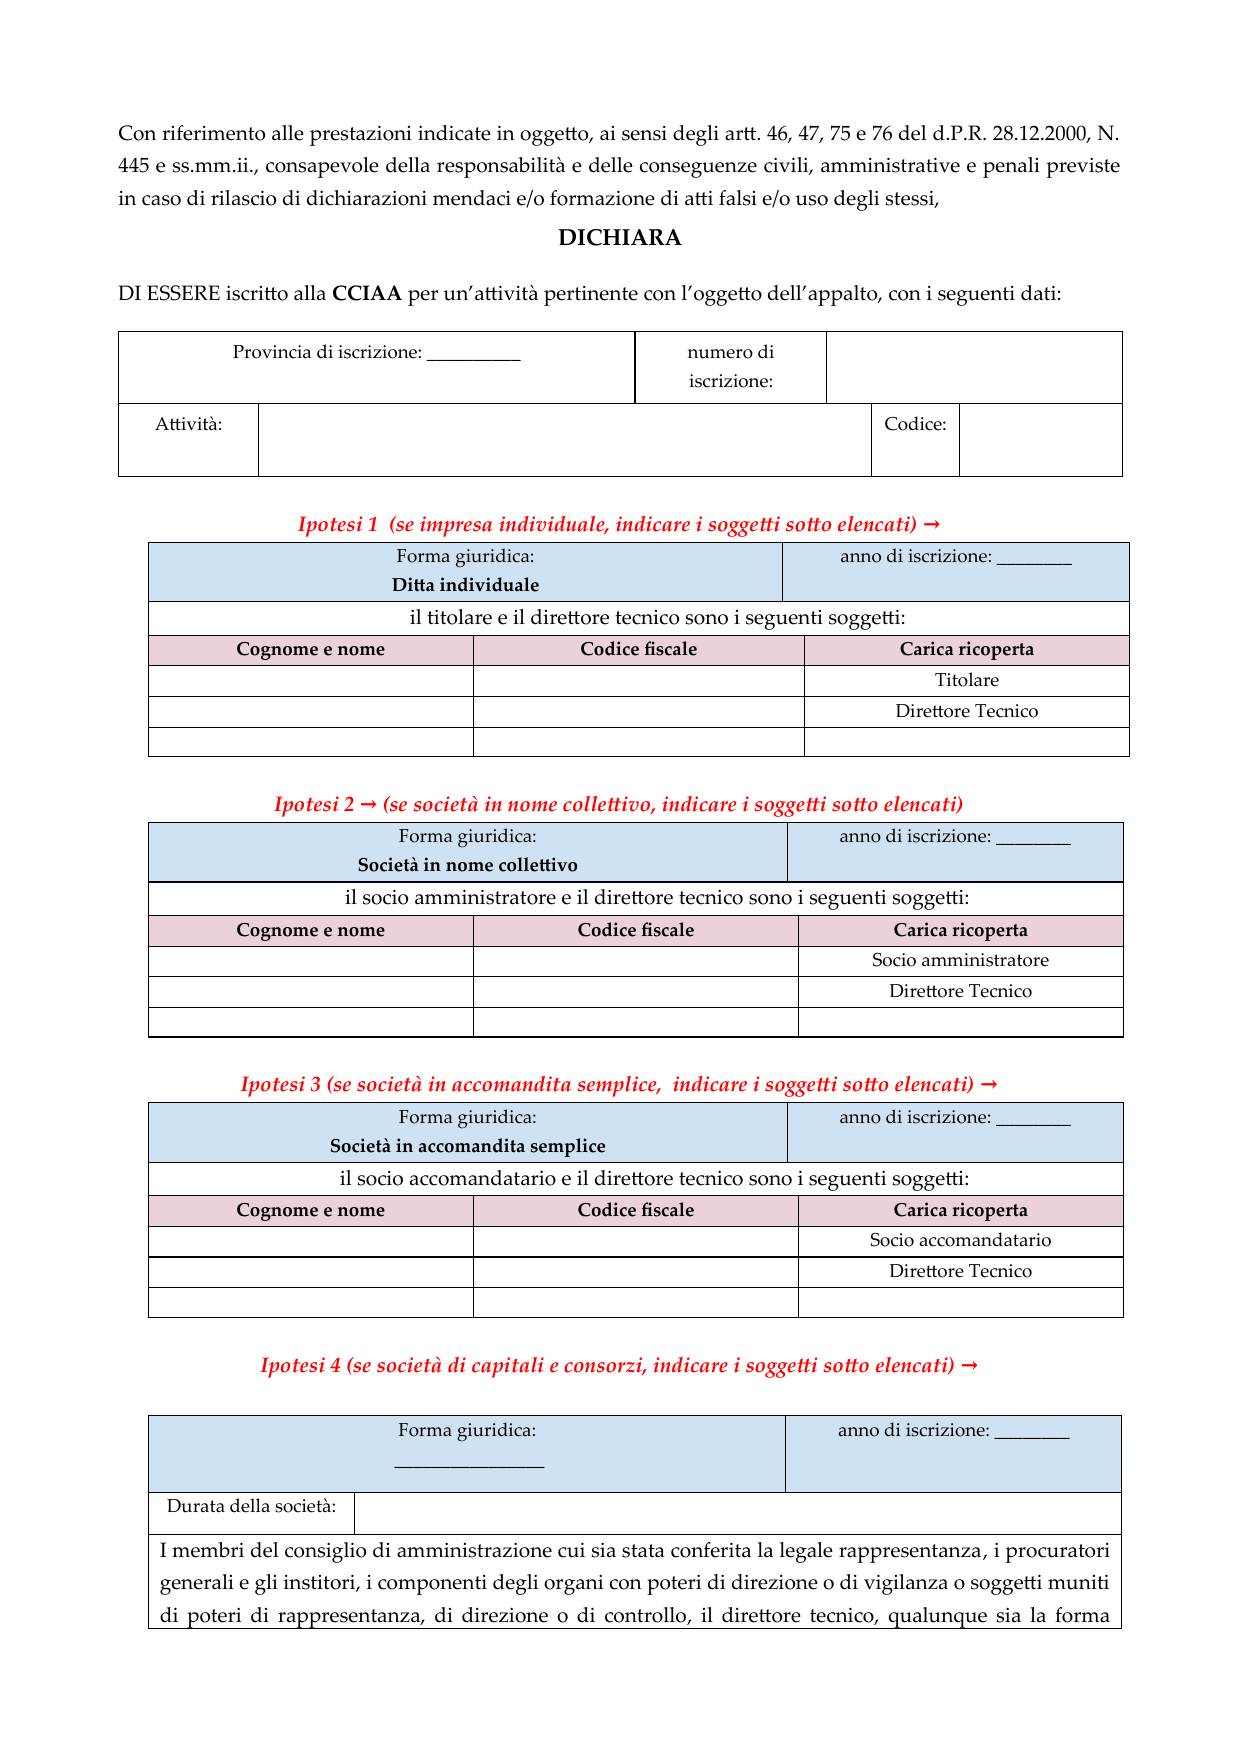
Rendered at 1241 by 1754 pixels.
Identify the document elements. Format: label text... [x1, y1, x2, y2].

table_cell [149, 947, 473, 976]
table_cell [149, 1535, 1121, 1628]
text DI ESSERE iscritto alla CCIAA per un’attività pertinente con l’oggetto dell’appalto, con i seguenti dati: [118, 278, 1122, 306]
table_cell [474, 947, 798, 976]
table_cell Direttore Tecnico [799, 1258, 1123, 1287]
text Con riferimento alle prestazioni indicate in oggetto, ai sensi degli artt. 46, 47, 75 e 76 del d.P.R. 28.12.2000, N. 445 e ss.mm.ii., consapevole della responsabilità e delle conseguenze civili, amministrative e penali previste in caso di rilascio di dichiarazioni mendaci e/o formazione di atti falsi e/o uso degli stessi, [118, 118, 1122, 211]
table_cell [149, 1258, 473, 1287]
table_cell Socio accomandatario [799, 1227, 1123, 1256]
table_header Forma giuridica: ________________ [149, 1416, 785, 1492]
table_cell Socio amministratore [799, 947, 1123, 976]
table_cell Codice fiscale [474, 1196, 798, 1226]
table_cell Codice: [872, 404, 959, 476]
table_header Forma giuridica: Società in nome collettivo [149, 823, 787, 881]
table_cell [149, 1008, 473, 1036]
table_cell [805, 728, 1129, 756]
table_cell [149, 728, 473, 756]
table_cell il socio accomandatario e il direttore tecnico sono i seguenti soggetti: [149, 1163, 1123, 1195]
text DICHIARA [118, 221, 1122, 252]
table_header [827, 332, 1122, 403]
table_cell Cognome e nome [149, 636, 473, 665]
table_cell [474, 666, 804, 696]
table_header Forma giuridica: Ditta individuale [149, 543, 782, 601]
table_header anno di iscrizione: ________ [788, 823, 1123, 881]
table_cell [149, 977, 473, 1007]
table_cell [474, 977, 798, 1007]
table_cell [149, 666, 473, 696]
table_cell [259, 404, 871, 476]
table_cell [960, 404, 1122, 476]
table_cell [149, 1288, 473, 1317]
table_cell Direttore Tecnico [799, 977, 1123, 1007]
table_header Provincia di iscrizione: __________ [119, 332, 634, 403]
table_header anno di iscrizione: ________ [786, 1416, 1121, 1492]
table_cell [474, 697, 804, 727]
table_cell Cognome e nome [149, 916, 473, 946]
table_cell Carica ricoperta [799, 1196, 1123, 1226]
table_cell Titolare [805, 666, 1129, 696]
table_header anno di iscrizione: ________ [788, 1103, 1123, 1162]
table_header Forma giuridica: Società in accomandita semplice [149, 1103, 787, 1162]
table_header anno di iscrizione: ________ [783, 543, 1129, 601]
text Ipotesi 2 → (se società in nome collettivo, indicare i soggetti sotto elencati) [118, 789, 1122, 818]
text Ipotesi 1 (se impresa individuale, indicare i soggetti sotto elencati) → [118, 509, 1122, 537]
table_cell [474, 1008, 798, 1036]
text Ipotesi 3 (se società in accomandita semplice, indicare i soggetti sotto elencati) → [118, 1070, 1122, 1098]
table_cell il socio amministratore e il direttore tecnico sono i seguenti soggetti: [149, 883, 1123, 915]
table_cell [474, 1288, 798, 1317]
table_cell [149, 697, 473, 727]
table_cell Codice fiscale [474, 916, 798, 946]
table_cell [474, 728, 804, 756]
table_cell il titolare e il direttore tecnico sono i seguenti soggetti: [149, 602, 1129, 635]
table_cell [355, 1493, 1121, 1534]
table_cell Codice fiscale [474, 636, 804, 665]
table_cell Cognome e nome [149, 1196, 473, 1226]
table_cell Durata della società: [149, 1493, 354, 1534]
table_cell [799, 1288, 1123, 1317]
table_cell Carica ricoperta [805, 636, 1129, 665]
table_cell Attività: [119, 404, 258, 476]
table_cell [799, 1008, 1123, 1036]
table_cell [149, 1227, 473, 1256]
table_cell [474, 1227, 798, 1256]
table_cell [474, 1258, 798, 1287]
table_cell Carica ricoperta [799, 916, 1123, 946]
text Ipotesi 4 (se società di capitali e consorzi, indicare i soggetti sotto elencati) → [118, 1350, 1122, 1378]
table_header numero di iscrizione: [636, 332, 826, 403]
table_cell Direttore Tecnico [805, 697, 1129, 727]
